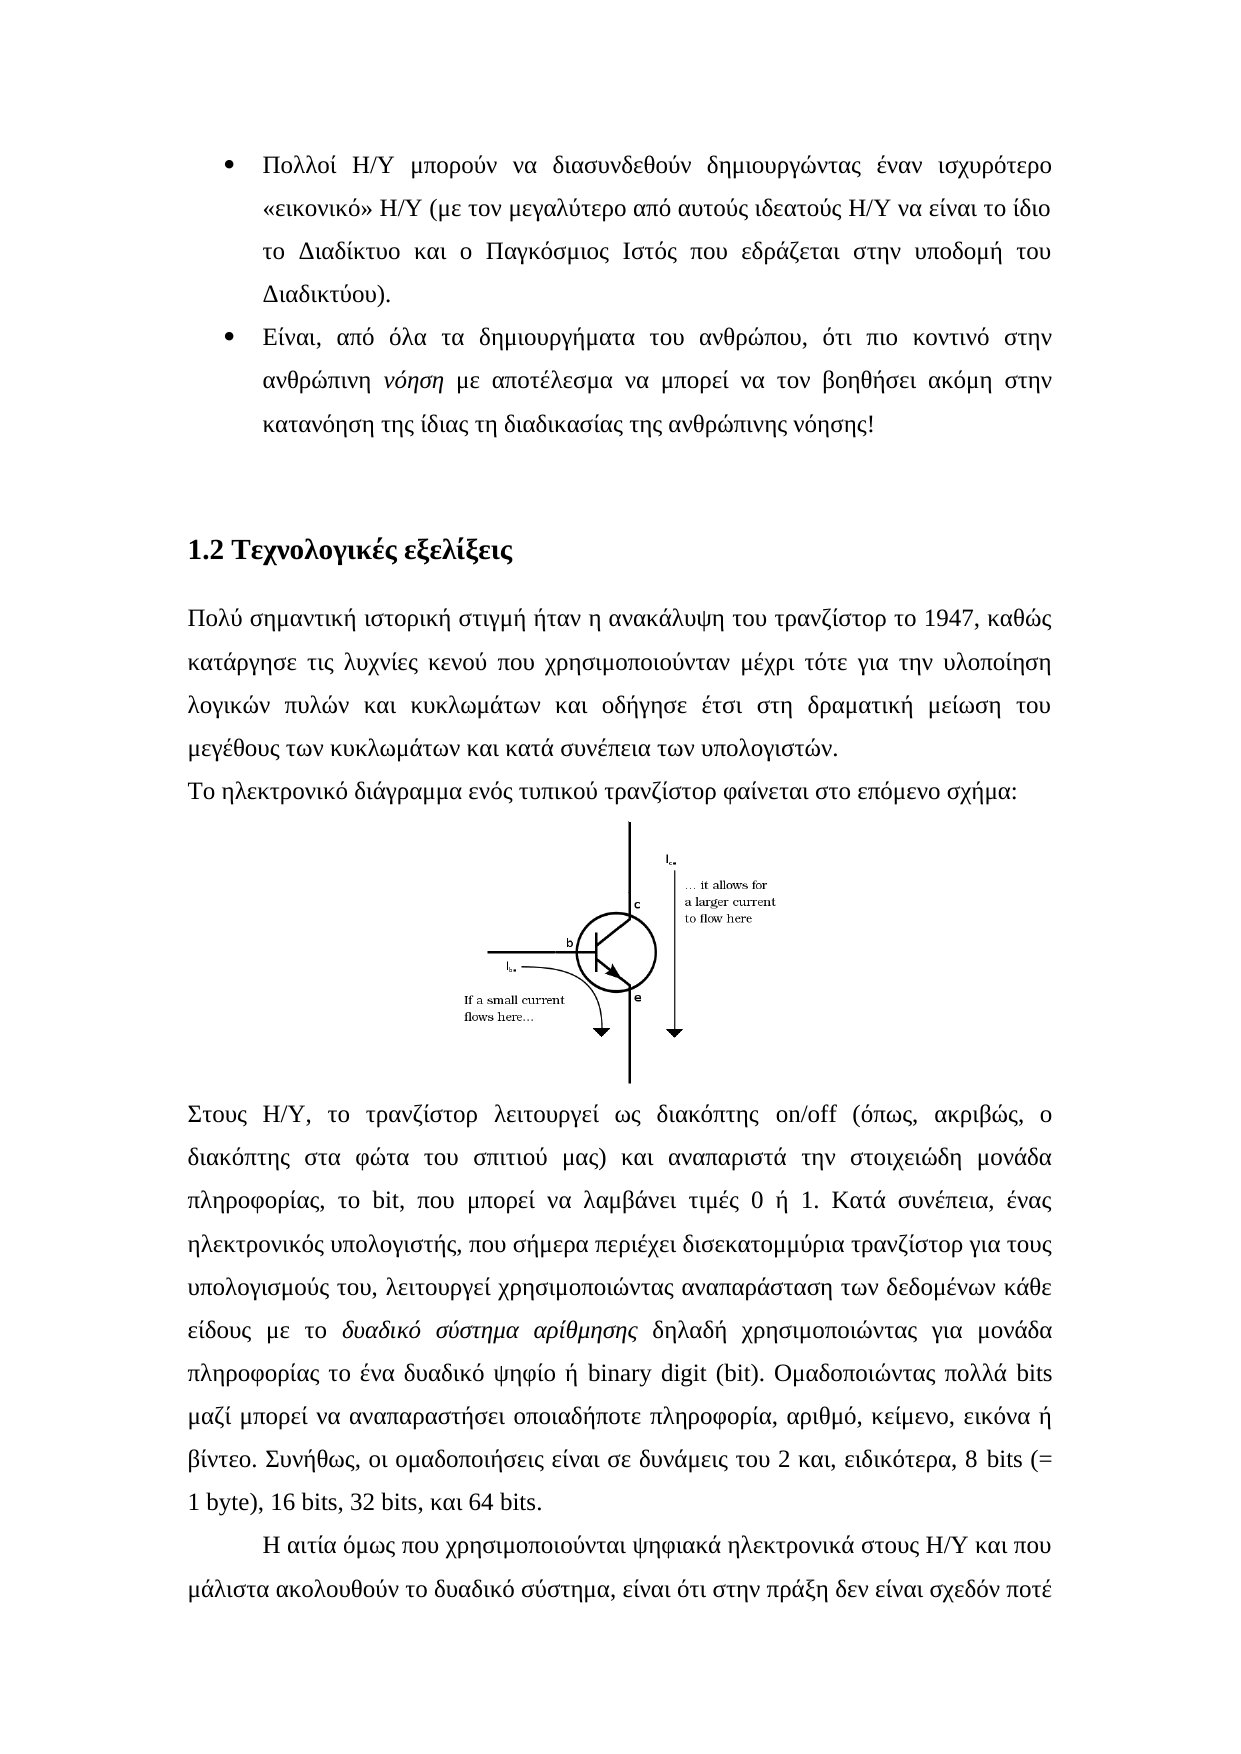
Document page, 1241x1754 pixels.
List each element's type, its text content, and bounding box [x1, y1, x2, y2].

picture [453, 819, 787, 1085]
text Στους Η/Υ, το τρανζίστορ λειτουργεί ως διακόπτης on/off (όπως, ακριβώς, ο διακόπτης στα φώτα του σπιτιού μας) και αναπαριστά την στοιχειώδη μονάδα πληροφορίας, το bit, που μπορεί να λαμβάνει τιμές 0 ή 1. Κατά συνέπεια, ένας ηλεκτρονικός υπολογιστής, που σήμερα περιέχει δισεκατομμύρια τρανζίστορ για τους υπολογισμούς του, λειτουργεί χρησιμοποιώντας αναπαράσταση των δεδομένων κάθε είδους με το δυαδικό σύστημα αρίθμησης δηλαδή χρησιμοποιώντας για μονάδα πληροφορίας το ένα δυαδικό ψηφίο ή binary digit (bit). Ομαδοποιώντας πολλά bits μαζί μπορεί να αναπαραστήσει οποιαδήποτε πληροφορία, αριθμό, κείμενο, εικόνα ή βίντεο. Συνήθως, οι ομαδοποιήσεις είναι σε δυνάμεις του 2 και, ειδικότερα, 8 bits (= 1 byte), 16 bits, 32 bits, και 64 bits. [187, 1099, 1053, 1516]
subtitle Τεχνολογικές εξελίξεις [187, 532, 1053, 566]
text Το ηλεκτρονικό διάγραμμα ενός τυπικού τρανζίστορ φαίνεται στο επόμενο σχήμα: [187, 776, 1053, 805]
list Πολλοί Η/Υ μπορούν να διασυνδεθούν δημιουργώντας έναν ισχυρότερο «εικονικό» Η/Υ (με τον μεγαλύτερο από αυτούς ιδεατούς Η/Υ να είναι το ίδιο το Διαδίκτυο και ο Παγκόσμιος Ιστός που εδράζεται στην υποδομή του Διαδικτύου). [225, 150, 1053, 308]
text Πολύ σημαντική ιστορική στιγμή ήταν η ανακάλυψη του τρανζίστορ το 1947, καθώς κατάργησε τις λυχνίες κενού που χρησιμοποιούνταν μέχρι τότε για την υλοποίηση λογικών πυλών και κυκλωμάτων και οδήγησε έτσι στη δραματική μείωση του μεγέθους των κυκλωμάτων και κατά συνέπεια των υπολογιστών. [187, 603, 1053, 762]
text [187, 1531, 1053, 1602]
list Είναι, από όλα τα δημιουργήματα του ανθρώπου, ότι πιο κοντινό στην ανθρώπινη νόηση με αποτέλεσμα να μπορεί να τον βοηθήσει ακόμη στην κατανόηση της ίδιας τη διαδικασίας της ανθρώπινης νόησης! [225, 322, 1053, 437]
